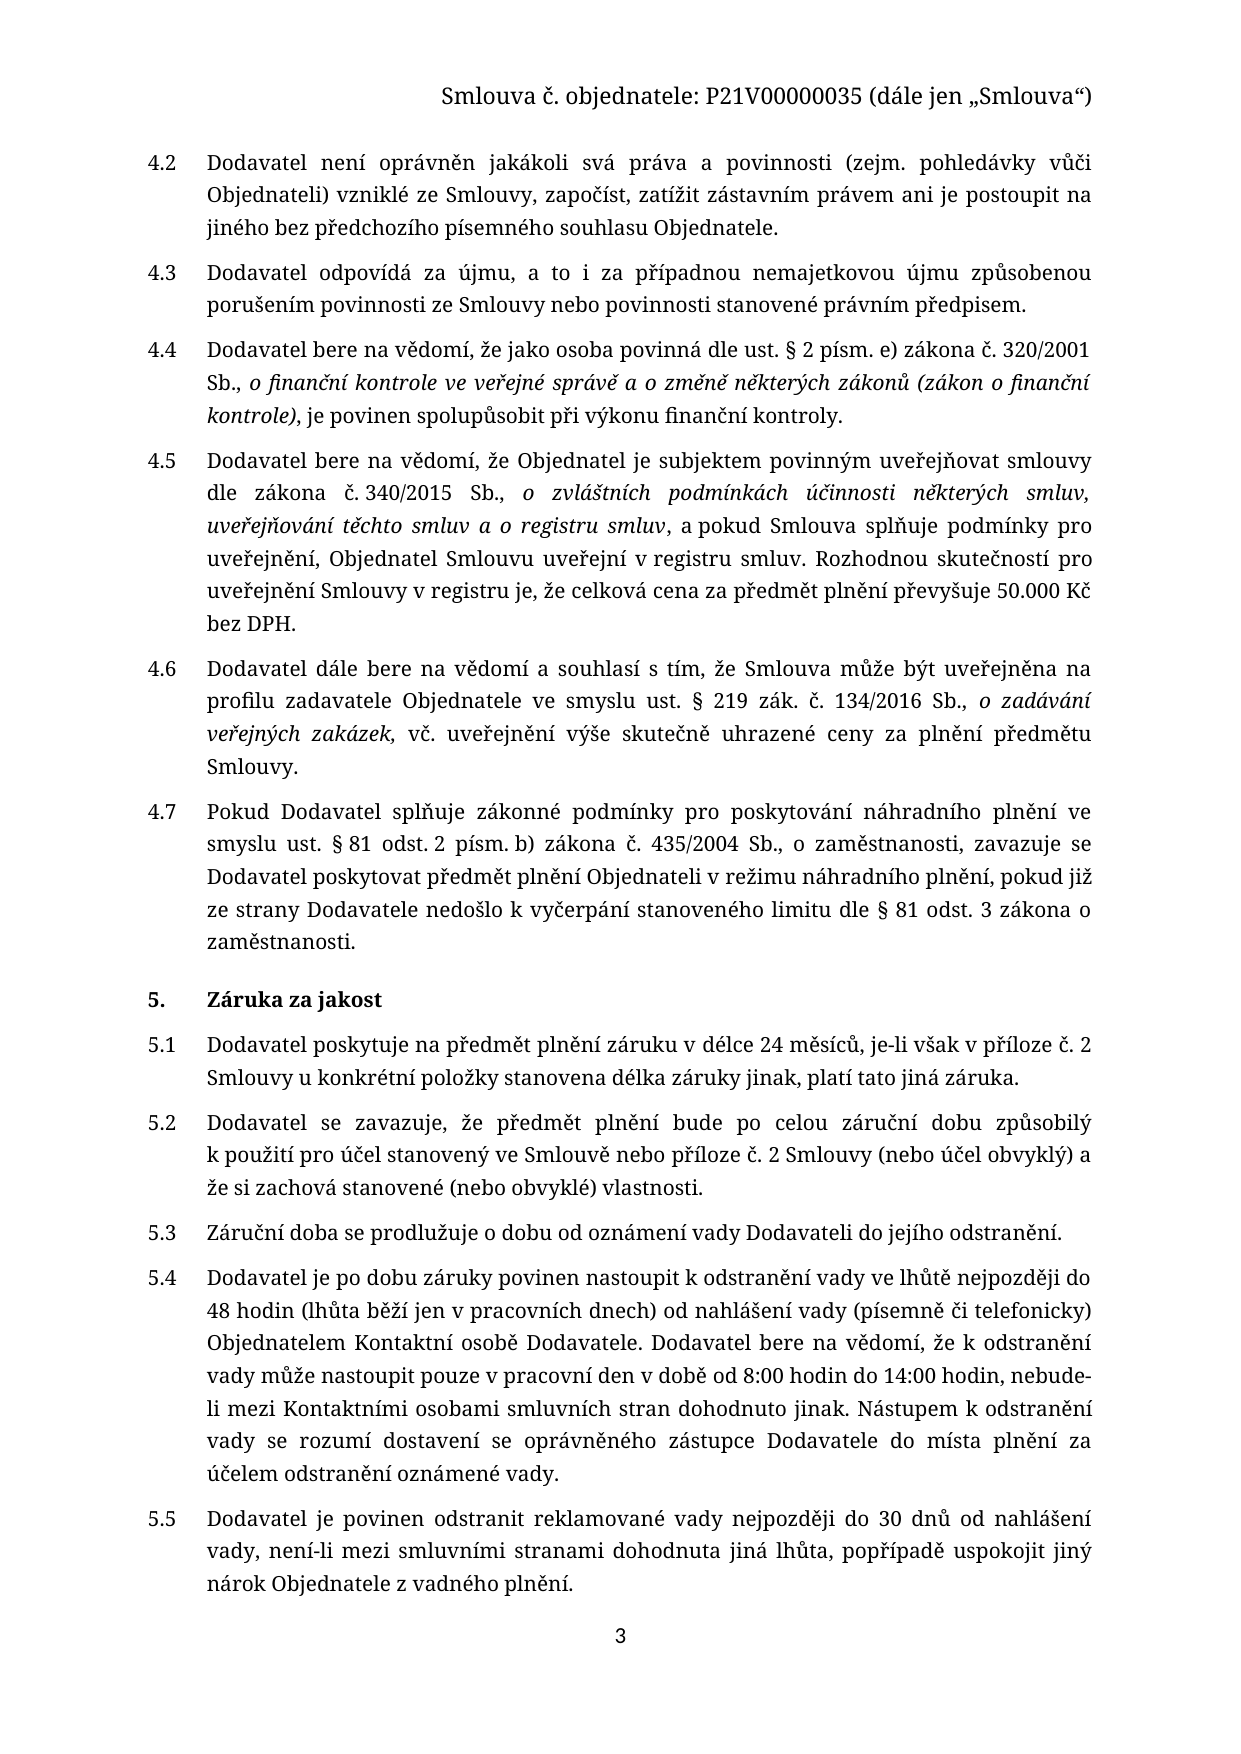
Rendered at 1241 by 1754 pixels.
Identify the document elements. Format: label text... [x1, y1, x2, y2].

list Záruční doba se prodlužuje o dobu od oznámení vady Dodavateli do jejího odstranění. [148, 1218, 1093, 1247]
list Dodavatel dále bere na vědomí a souhlasí s tím, že Smlouva může být uveřejněna na profilu zadavatele Objednatele ve smyslu ust. § 219 zák. č. 134/2016 Sb., o zadávání veřejných zakázek, vč. uveřejnění výše skutečně uhrazené ceny za plnění předmětu Smlouvy. [148, 654, 1093, 780]
list Dodavatel je povinen odstranit reklamované vady nejpozději do 30 dnů od nahlášení vady, není-li mezi smluvními stranami dohodnuta jiná lhůta, popřípadě uspokojit jiný nárok Objednatele z vadného plnění. [148, 1504, 1093, 1598]
list Pokud Dodavatel splňuje zákonné podmínky pro poskytování náhradního plnění ve smyslu ust. § 81 odst. 2 písm. b) zákona č. 435/2004 Sb., o zaměstnanosti, zavazuje se Dodavatel poskytovat předmět plnění Objednateli v režimu náhradního plnění, pokud již ze strany Dodavatele nedošlo k vyčerpání stanoveného limitu dle § 81 odst. 3 zákona o zaměstnanosti. [148, 797, 1093, 956]
list Dodavatel se zavazuje, že předmět plnění bude po celou záruční dobu způsobilý k použití pro účel stanovený ve Smlouvě nebo příloze č. 2 Smlouvy (nebo účel obvyklý) a že si zachová stanovené (nebo obvyklé) vlastnosti. [148, 1108, 1093, 1201]
list Dodavatel bere na vědomí, že jako osoba povinná dle ust. § 2 písm. e) zákona č. 320/2001 Sb., o finanční kontrole ve veřejné správě a o změně některých zákonů (zákon o finanční kontrole), je povinen spolupůsobit při výkonu finanční kontroly. [148, 336, 1093, 429]
list Záruka za jakost [148, 985, 1093, 1013]
list Dodavatel poskytuje na předmět plnění záruku v délce 24 měsíců, je-li však v příloze č. 2 Smlouvy u konkrétní položky stanovena délka záruky jinak, platí tato jiná záruka. [148, 1030, 1093, 1091]
list Dodavatel odpovídá za újmu, a to i za případnou nemajetkovou újmu způsobenou porušením povinnosti ze Smlouvy nebo povinnosti stanovené právním předpisem. [148, 258, 1093, 319]
list Dodavatel bere na vědomí, že Objednatel je subjektem povinným uveřejňovat smlouvy dle zákona č. 340/2015 Sb., o zvláštních podmínkách účinnosti některých smluv, uveřejňování těchto smluv a o registru smluv, a pokud Smlouva splňuje podmínky pro uveřejnění, Objednatel Smlouvu uveřejní v registru smluv. Rozhodnou skutečností pro uveřejnění Smlouvy v registru je, že celková cena za předmět plnění převyšuje 50.000 Kč bez DPH. [148, 446, 1093, 637]
list Dodavatel je po dobu záruky povinen nastoupit k odstranění vady ve lhůtě nejpozději do 48 hodin (lhůta běží jen v pracovních dnech) od nahlášení vady (písemně či telefonicky) Objednatelem Kontaktní osobě Dodavatele. Dodavatel bere na vědomí, že k odstranění vady může nastoupit pouze v pracovní den v době od 8:00 hodin do 14:00 hodin, nebude-li mezi Kontaktními osobami smluvních stran dohodnuto jinak. Nástupem k odstranění vady se rozumí dostavení se oprávněného zástupce Dodavatele do místa plnění za účelem odstranění oznámené vady. [148, 1263, 1093, 1487]
list Dodavatel není oprávněn jakákoli svá práva a povinnosti (zejm. pohledávky vůči Objednateli) vzniklé ze Smlouvy, započíst, zatížit zástavním právem ani je postoupit na jiného bez předchozího písemného souhlasu Objednatele. [148, 148, 1093, 241]
